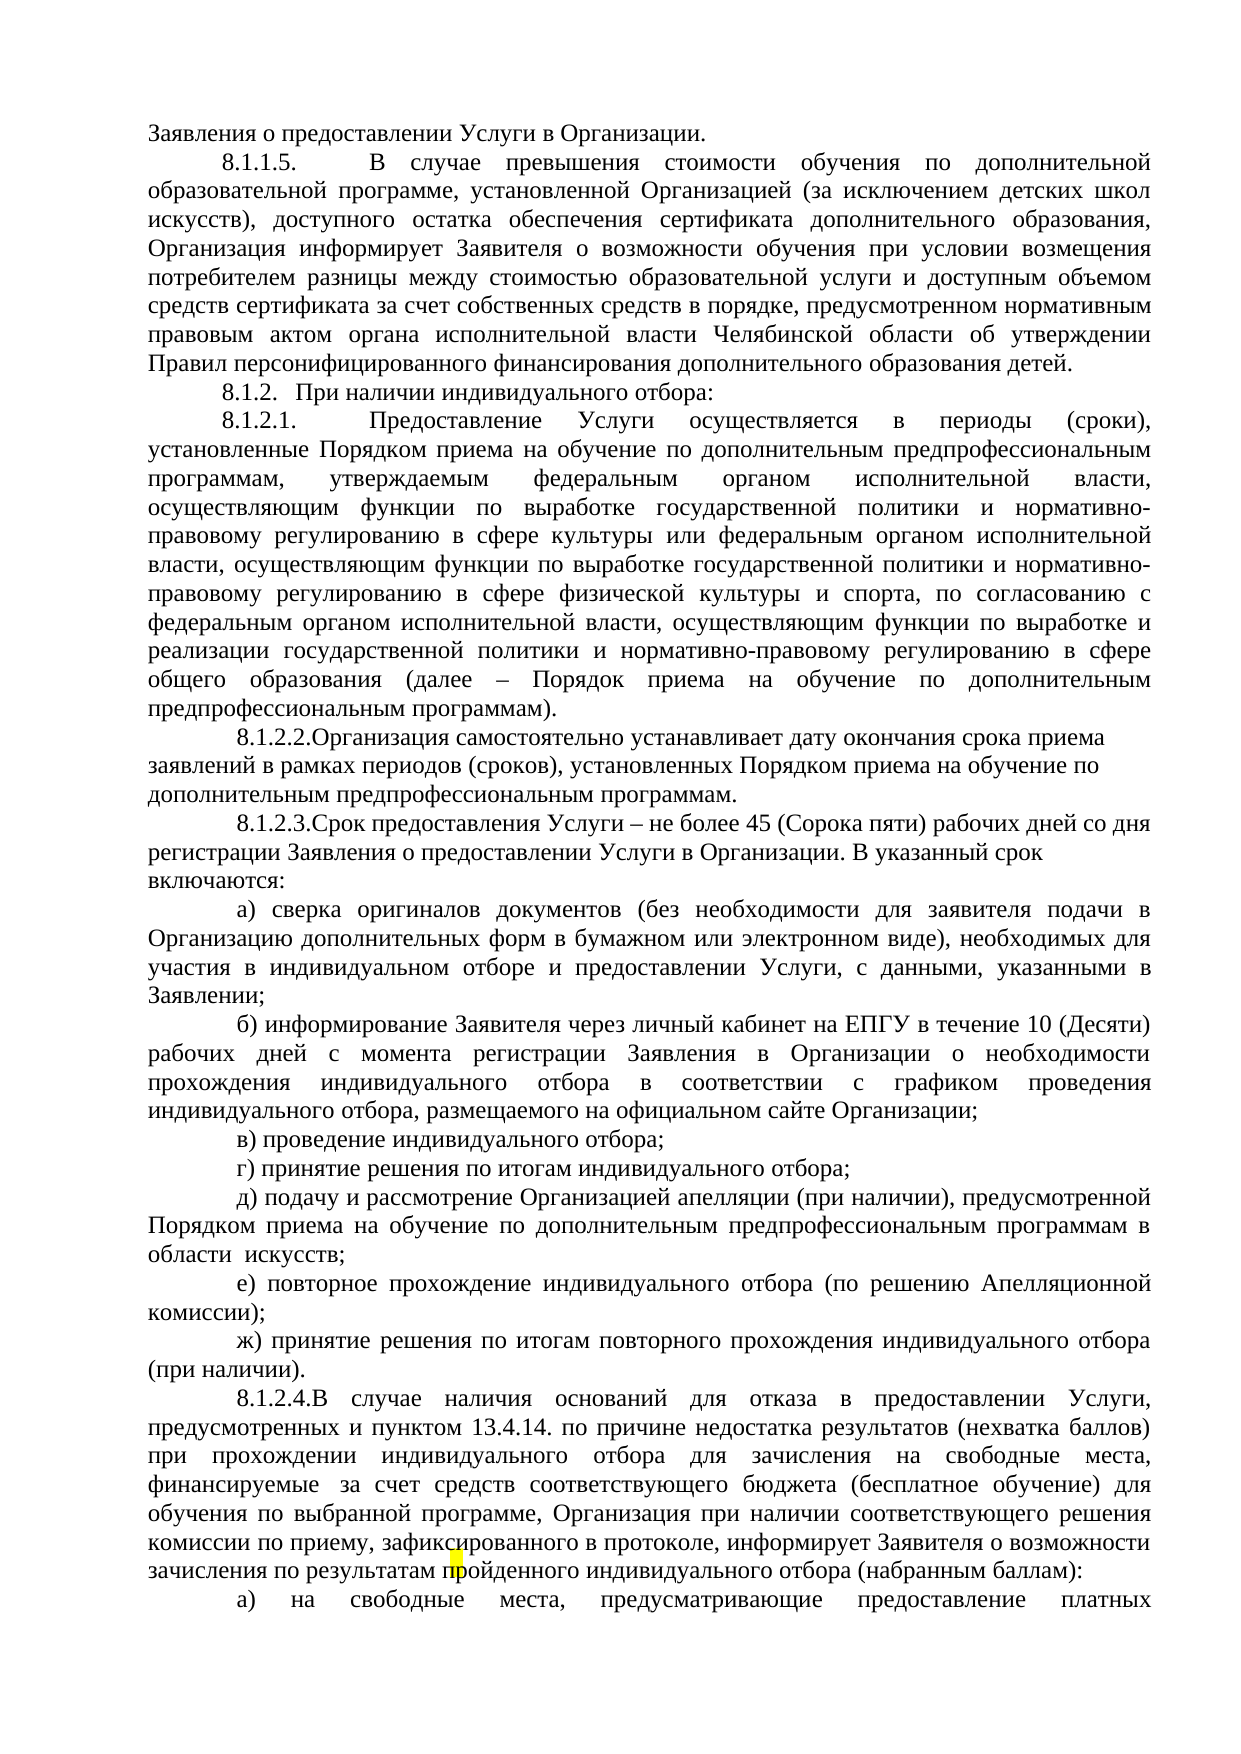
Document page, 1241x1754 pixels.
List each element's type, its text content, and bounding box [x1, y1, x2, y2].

text а) сверка оригиналов документов (без необходимости для заявителя подачи в Организацию дополнительных форм в бумажном или электронном виде), необходимых для участия в индивидуальном отборе и предоставлении Услуги, с данными, указанными в Заявлении; [148, 894, 1151, 1009]
text в) проведение индивидуального отбора; [148, 1124, 1151, 1153]
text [148, 1584, 1151, 1613]
text 8.1.2.3.Срок предоставления Услуги – не более 45 (Сорока пяти) рабочих дней со дня регистрации Заявления о предоставлении Услуги в Организации. В указанный срок включаются: [148, 808, 1151, 894]
text 8.1.2.2.Организация самостоятельно устанавливает дату окончания срока приема заявлений в рамках периодов (сроков), установленных Порядком приема на обучение по дополнительным предпрофессиональным программам. [148, 722, 1151, 808]
list При наличии индивидуального отбора: [148, 377, 1152, 406]
list В случае превышения стоимости обучения по дополнительной образовательной программе, установленной Организацией (за исключением детских школ искусств), доступного остатка обеспечения сертификата дополнительного образования, Организация информирует Заявителя о возможности обучения при условии возмещения потребителем разницы между стоимостью образовательной услуги и доступным объемом средств сертификата за счет собственных средств в порядке, предусмотренном нормативным правовым актом органа исполнительной власти Челябинской области об утверждении Правил персонифицированного финансирования дополнительного образования детей. [148, 147, 1151, 377]
text б) информирование Заявителя через личный кабинет на ЕПГУ в течение 10 (Десяти) рабочих дней с момента регистрации Заявления в Организации о необходимости прохождения индивидуального отбора в соответствии с графиком проведения индивидуального отбора, размещаемого на официальном сайте Организации; [148, 1009, 1151, 1124]
text е) повторное прохождение индивидуального отбора (по решению Апелляционной комиссии); [148, 1268, 1151, 1326]
text ж) принятие решения по итогам повторного прохождения индивидуального отбора (при наличии). [148, 1326, 1151, 1383]
list Предоставление Услуги осуществляется в периоды (сроки), установленные Порядком приема на обучение по дополнительным предпрофессиональным программам, утверждаемым федеральным органом исполнительной власти, осуществляющим функции по выработке государственной политики и нормативно-правовому регулированию в сфере культуры или федеральным органом исполнительной власти, осуществляющим функции по выработке государственной политики и нормативно-правовому регулированию в сфере физической культуры и спорта, по согласованию с федеральным органом исполнительной власти, осуществляющим функции по выработке и реализации государственной политики и нормативно-правовому регулированию в сфере общего образования (далее – Порядок приема на обучение по дополнительным предпрофессиональным программам). [148, 406, 1151, 722]
text 8.1.2.4.В случае наличия оснований для отказа в предоставлении Услуги, предусмотренных и пунктом 13.4.14. по причине недостатка результатов (нехватка баллов) при прохождении индивидуального отбора для зачисления на свободные места, финансируемые за счет средств соответствующего бюджета (бесплатное обучение) для обучения по выбранной программе, Организация при наличии соответствующего решения комиссии по приему, зафиксированного в протоколе, информирует Заявителя о возможности зачисления по результатам пройденного индивидуального отбора (набранным баллам): [148, 1383, 1151, 1584]
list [148, 118, 1151, 147]
text д) подачу и рассмотрение Организацией апелляции (при наличии), предусмотренной Порядком приема на обучение по дополнительным предпрофессиональным программам в области искусств; [148, 1182, 1151, 1268]
text г) принятие решения по итогам индивидуального отбора; [148, 1153, 1151, 1182]
